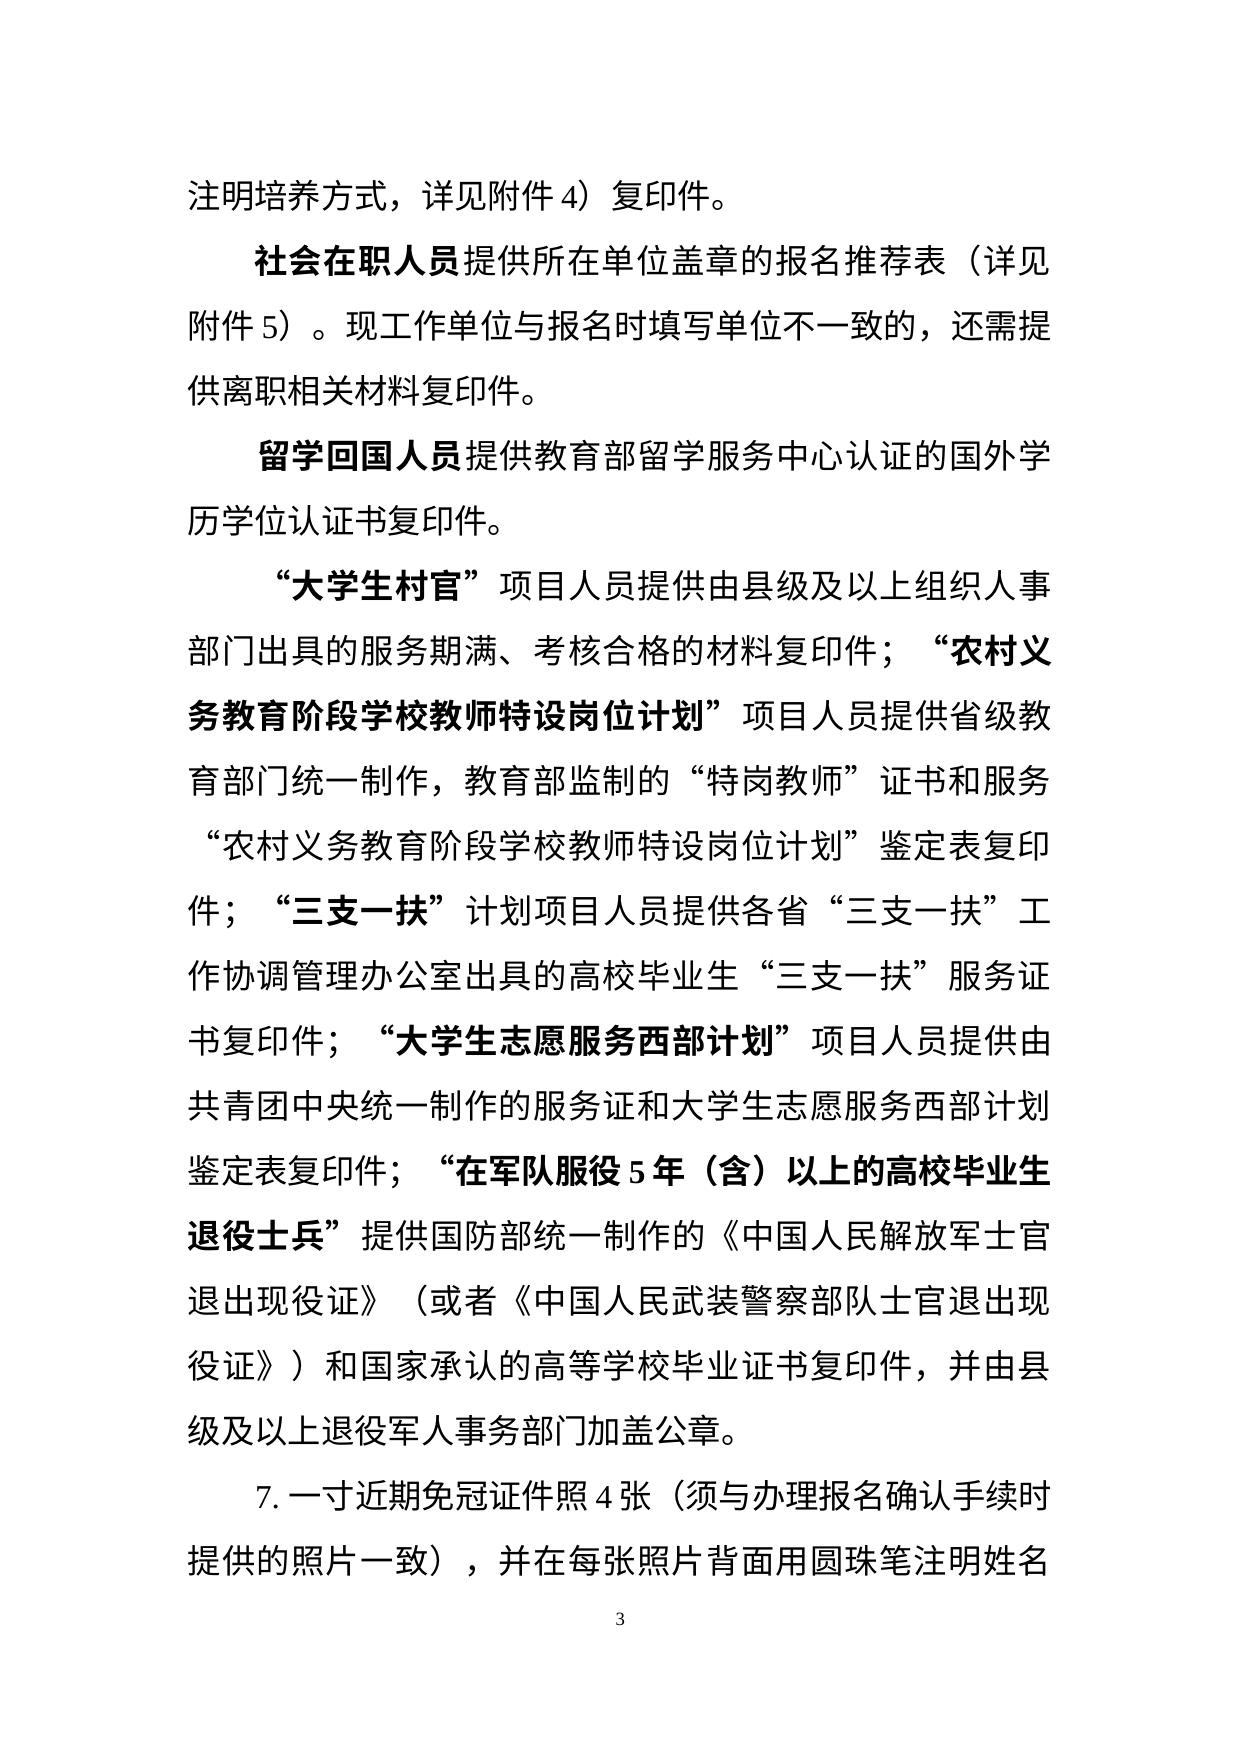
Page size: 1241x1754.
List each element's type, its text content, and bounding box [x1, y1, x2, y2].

text 留学回国人员提供教育部留学服务中心认证的国外学历学位认证书复印件。 [187, 422, 1053, 552]
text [187, 162, 1053, 227]
text 社会在职人员提供所在单位盖章的报名推荐表（详见附件5）。现工作单位与报名时填写单位不一致的，还需提供离职相关材料复印件。 [187, 227, 1053, 422]
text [187, 1462, 1053, 1592]
text “大学生村官”项目人员提供由县级及以上组织人事部门出具的服务期满、考核合格的材料复印件；“农村义务教育阶段学校教师特设岗位计划”项目人员提供省级教育部门统一制作，教育部监制的“特岗教师”证书和服务“农村义务教育阶段学校教师特设岗位计划”鉴定表复印件；“三支一扶”计划项目人员提供各省“三支一扶”工作协调管理办公室出具的高校毕业生“三支一扶”服务证书复印件；“大学生志愿服务西部计划”项目人员提供由共青团中央统一制作的服务证和大学生志愿服务西部计划鉴定表复印件；“在军队服役5年（含）以上的高校毕业生退役士兵”提供国防部统一制作的《中国人民解放军士官退出现役证》（或者《中国人民武装警察部队士官退出现役证》）和国家承认的高等学校毕业证书复印件，并由县级及以上退役军人事务部门加盖公章。 [187, 552, 1053, 1462]
